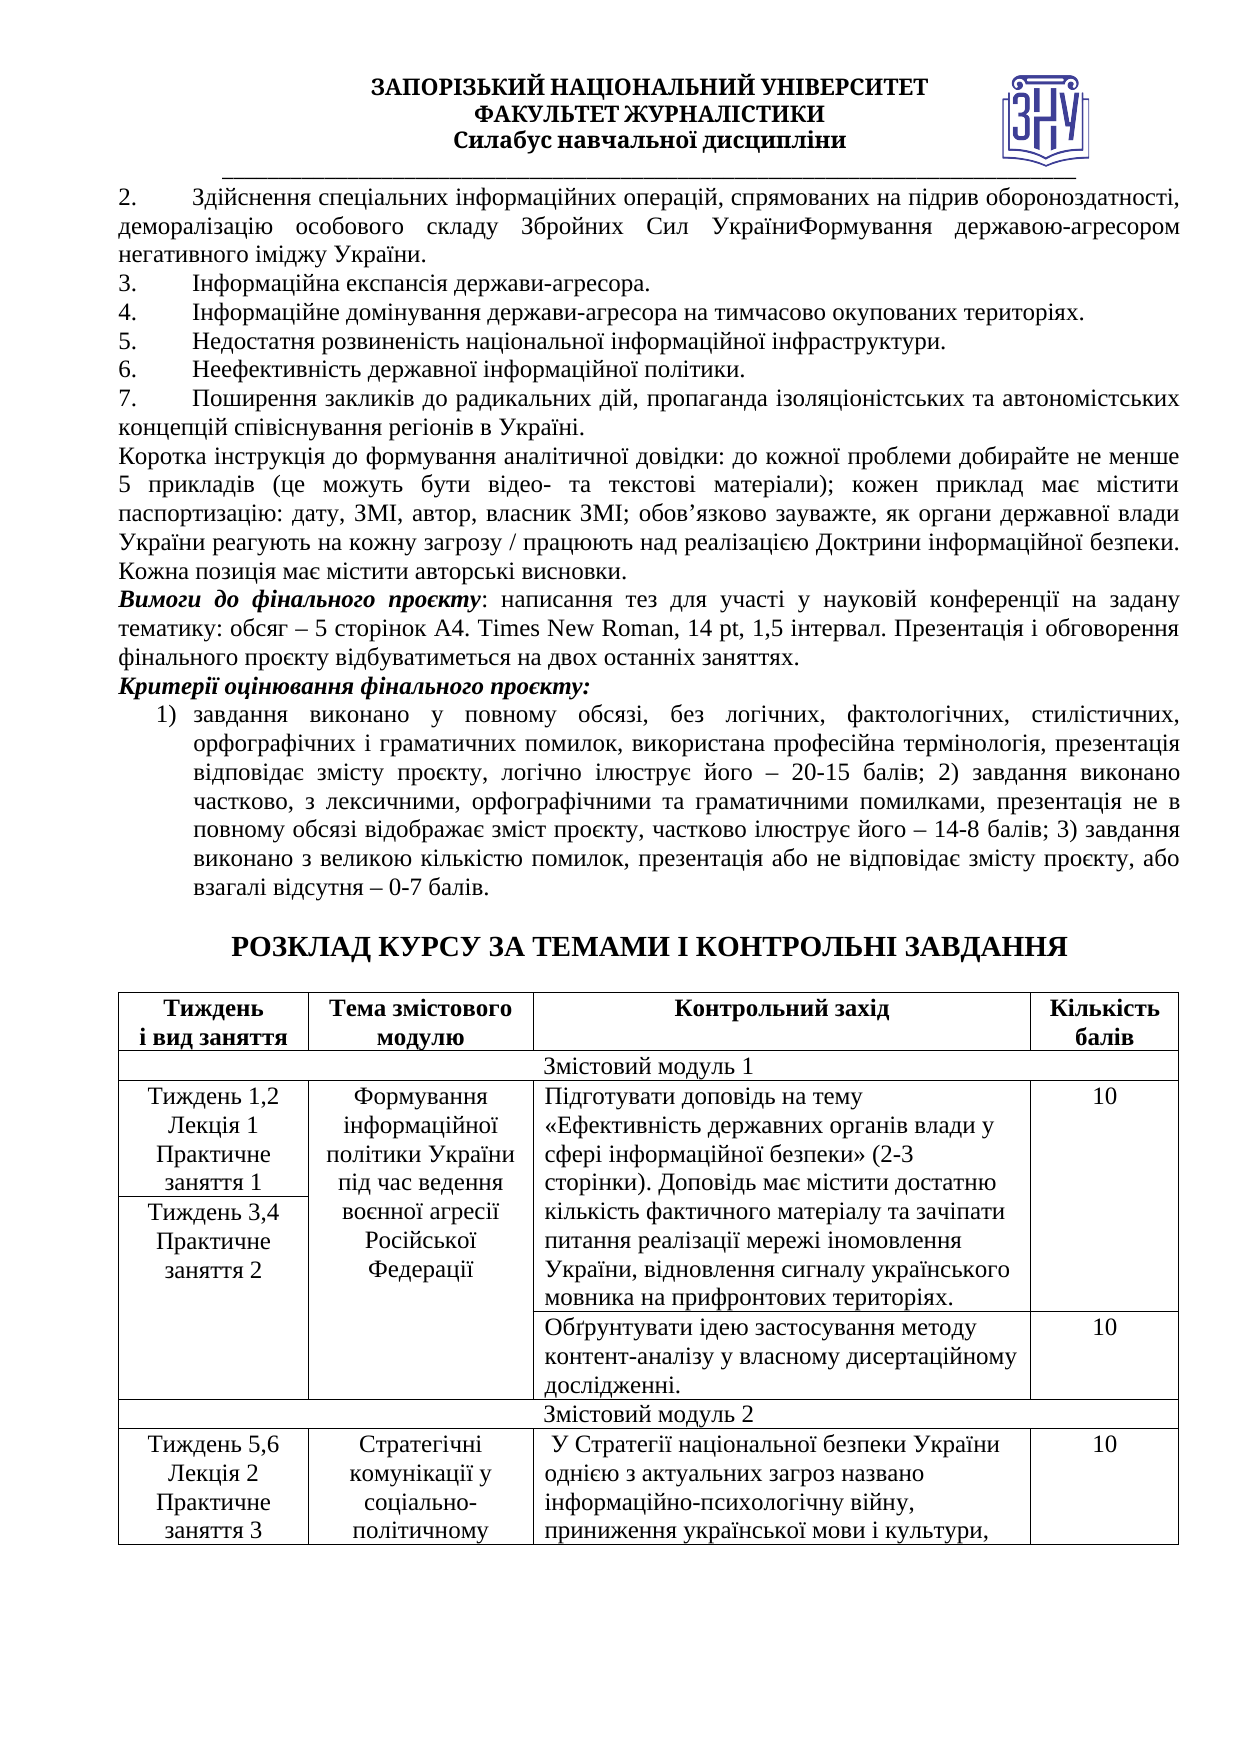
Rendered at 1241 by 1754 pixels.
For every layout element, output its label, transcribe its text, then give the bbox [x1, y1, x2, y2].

table_cell Стратегічні комунікації у соціально-політичному ландшафті суспільства [309, 1429, 533, 1544]
table_cell 10 [1031, 1312, 1178, 1398]
text РОЗКЛАД КУРСУ ЗА ТЕМАМИ І КОНТРОЛЬНІ ЗАВДАННЯ [118, 929, 1181, 963]
text 3. Інформаційна експансія держави-агресора. [118, 268, 1181, 297]
table_cell Тиждень 1,2 Лекція 1 Практичне заняття 1 [119, 1081, 308, 1196]
table_cell Змістовий модуль 1 [119, 1051, 1178, 1080]
text 7. Поширення закликів до радикальних дій, пропаганда ізоляціоністських та автономістських концепцій співіснування регіонів в Україні. [118, 383, 1181, 441]
table_cell Змістовий модуль 2 [119, 1400, 1178, 1428]
table_cell Тиждень 5,6 Лекція 2 Практичне заняття 3 [119, 1429, 308, 1544]
text Коротка інструкція до формування аналітичної довідки: до кожної проблеми добирайте не менше 5 прикладів (це можуть бути відео- та текстові матеріали); кожен приклад має містити паспортизацію: дату, ЗМІ, автор, власник ЗМІ; обов’язково зауважте, як органи державної влади України реагують на кожну загрозу / працюють над реалізацією Доктрини інформаційної безпеки. Кожна позиція має містити авторські висновки. [118, 441, 1181, 584]
table_cell Підготувати доповідь на тему «Ефективність державних органів влади у сфері інформаційної безпеки» (2-3 сторінки). Доповідь має містити достатню кількість фактичного матеріалу та зачіпати питання реалізації мережі іномовлення України, відновлення сигналу українського мовника на прифронтових територіях. [534, 1081, 1030, 1311]
list завдання виконано у повному обсязі, без логічних, фактологічних, стилістичних, орфографічних і граматичних помилок, використана професійна термінологія, презентація відповідає змісту проєкту, логічно ілюструє його – 20-15 балів; 2) завдання виконано частково, з лексичними, орфографічними та граматичними помилками, презентація не в повному обсязі відображає зміст проєкту, частково ілюструє його – 14-8 балів; 3) завдання виконано з великою кількістю помилок, презентація або не відповідає змісту проєкту, або взагалі відсутня – 0-7 балів. [156, 699, 1181, 901]
table_cell Тиждень 3,4 Практичне заняття 2 [119, 1197, 308, 1398]
text 4. Інформаційне домінування держави-агресора на тимчасово окупованих територіях. [118, 297, 1181, 326]
table_header Контрольний захід [534, 993, 1030, 1050]
table_cell Формування інформаційної політики України під час ведення воєнної агресії Російської Федерації [309, 1081, 533, 1398]
table_cell Обґрунтувати ідею застосування методу контент-аналізу у власному дисертаційному дослідженні. [534, 1312, 1030, 1398]
picture [1002, 75, 1090, 167]
text Вимоги до фінального проєкту: написання тез для участі у науковій конференції на задану тематику: обсяг – 5 сторінок А4. Times New Roman, 14 pt, 1,5 інтервал. Презентація і обговорення фінального проєкту відбуватиметься на двох останніх заняттях. [118, 584, 1181, 671]
table_header Тиждень і вид заняття [119, 993, 308, 1050]
text 5. Недостатня розвиненість національної інформаційної інфраструктури. [118, 326, 1181, 354]
table_header Тема змістового модулю [309, 993, 533, 1050]
table_cell 10 [1031, 1429, 1178, 1544]
table_cell 10 [1031, 1081, 1178, 1311]
text 2. Здійснення спеціальних інформаційних операцій, спрямованих на підрив обороноздатності, деморалізацію особового складу Збройних Сил УкраїниФормування державою-агресором негативного іміджу України. [118, 182, 1181, 268]
text 6. Неефективність державної інформаційної політики. [118, 354, 1181, 383]
table_header Кількість балів [1031, 993, 1178, 1050]
text Критерії оцінювання фінального проєкту: [118, 671, 1181, 699]
